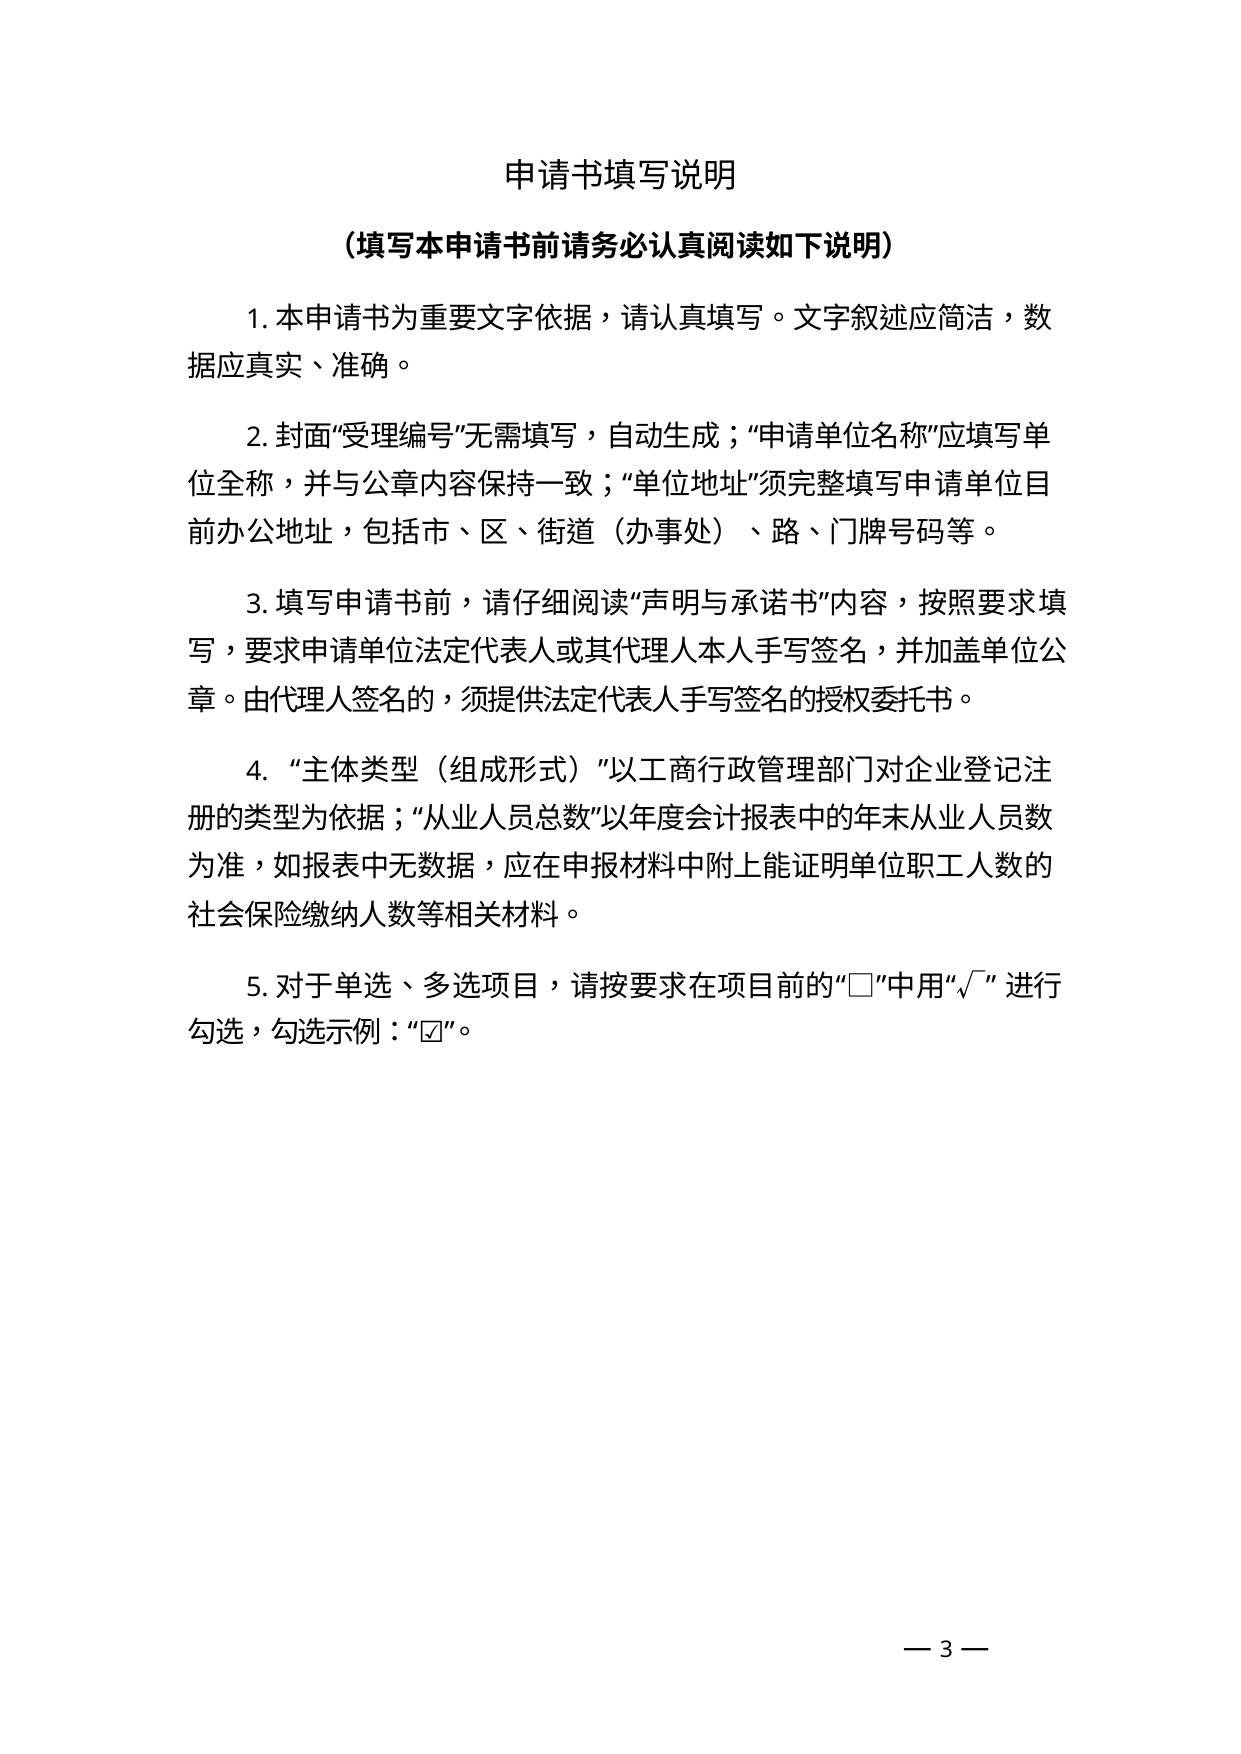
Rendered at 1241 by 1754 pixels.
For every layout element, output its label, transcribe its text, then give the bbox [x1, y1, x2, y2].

list 对于单选、多选项目，请按要求在项目前的“□”中用“√” 进行勾选，勾选示例：“☑”。 [187, 965, 1063, 1051]
list 填写申请书前，请仔细阅读“声明与承诺书”内容，按照要求填写，要求申请单位法定代表人或其代理人本人手写签名，并加盖单位公章。由代理人签名的，须提供法定代表人手写签名的授权委托书。 [187, 583, 1067, 718]
list 封面“受理编号”无需填写，自动生成；“申请单位名称”应填写单位全称，并与公章内容保持一致；“单位地址”须完整填写申请单位目前办公地址，包括市、区、街道（办事处）、路、门牌号码等。 [187, 416, 1053, 551]
text （填写本申请书前请务必认真阅读如下说明） [327, 225, 1165, 265]
list 本申请书为重要文字依据，请认真填写。文字叙述应简洁，数据应真实、准确。 [187, 297, 1053, 385]
text 申请书填写说明 [182, 152, 1059, 197]
list “主体类型（组成形式）”以工商行政管理部门对企业登记注册的类型为依据；“从业人员总数”以年度会计报表中的年末从业人员数为准，如报表中无数据，应在申报材料中附上能证明单位职工人数的社会保险缴纳人数等相关材料。 [187, 750, 1053, 933]
